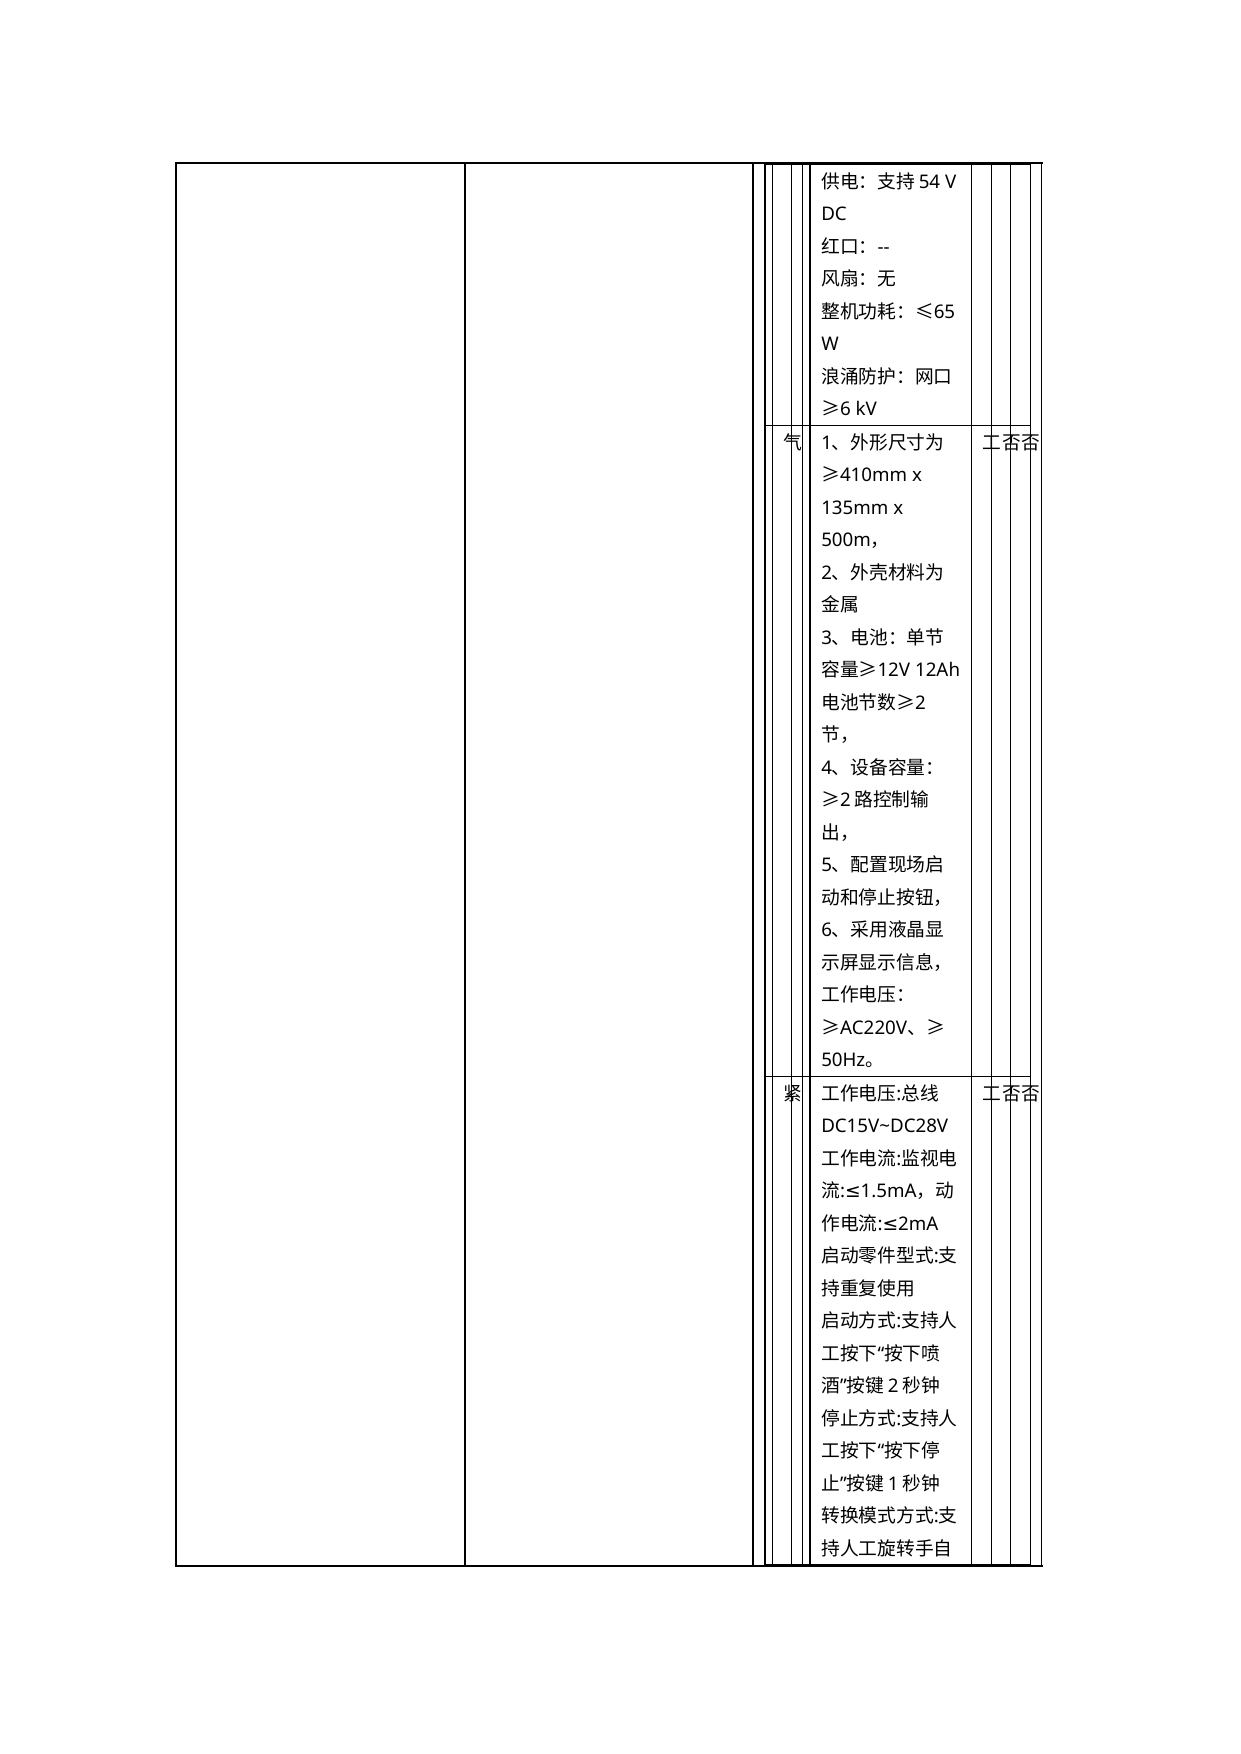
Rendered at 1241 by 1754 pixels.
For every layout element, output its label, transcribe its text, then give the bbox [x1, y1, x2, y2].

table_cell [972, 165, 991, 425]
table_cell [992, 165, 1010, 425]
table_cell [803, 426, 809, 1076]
table_cell [466, 164, 752, 1565]
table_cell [992, 1077, 1010, 1564]
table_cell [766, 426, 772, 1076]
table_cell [811, 1077, 971, 1564]
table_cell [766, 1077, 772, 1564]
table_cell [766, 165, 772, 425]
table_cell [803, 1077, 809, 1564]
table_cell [1031, 164, 1041, 1565]
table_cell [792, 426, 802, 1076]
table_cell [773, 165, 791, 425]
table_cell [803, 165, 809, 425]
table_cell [773, 1077, 791, 1564]
table_cell 1 [177, 164, 464, 1565]
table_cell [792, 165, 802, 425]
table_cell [1011, 1077, 1030, 1564]
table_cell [972, 1077, 991, 1564]
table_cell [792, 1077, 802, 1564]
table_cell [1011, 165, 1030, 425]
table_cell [811, 165, 971, 425]
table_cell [754, 164, 764, 1565]
